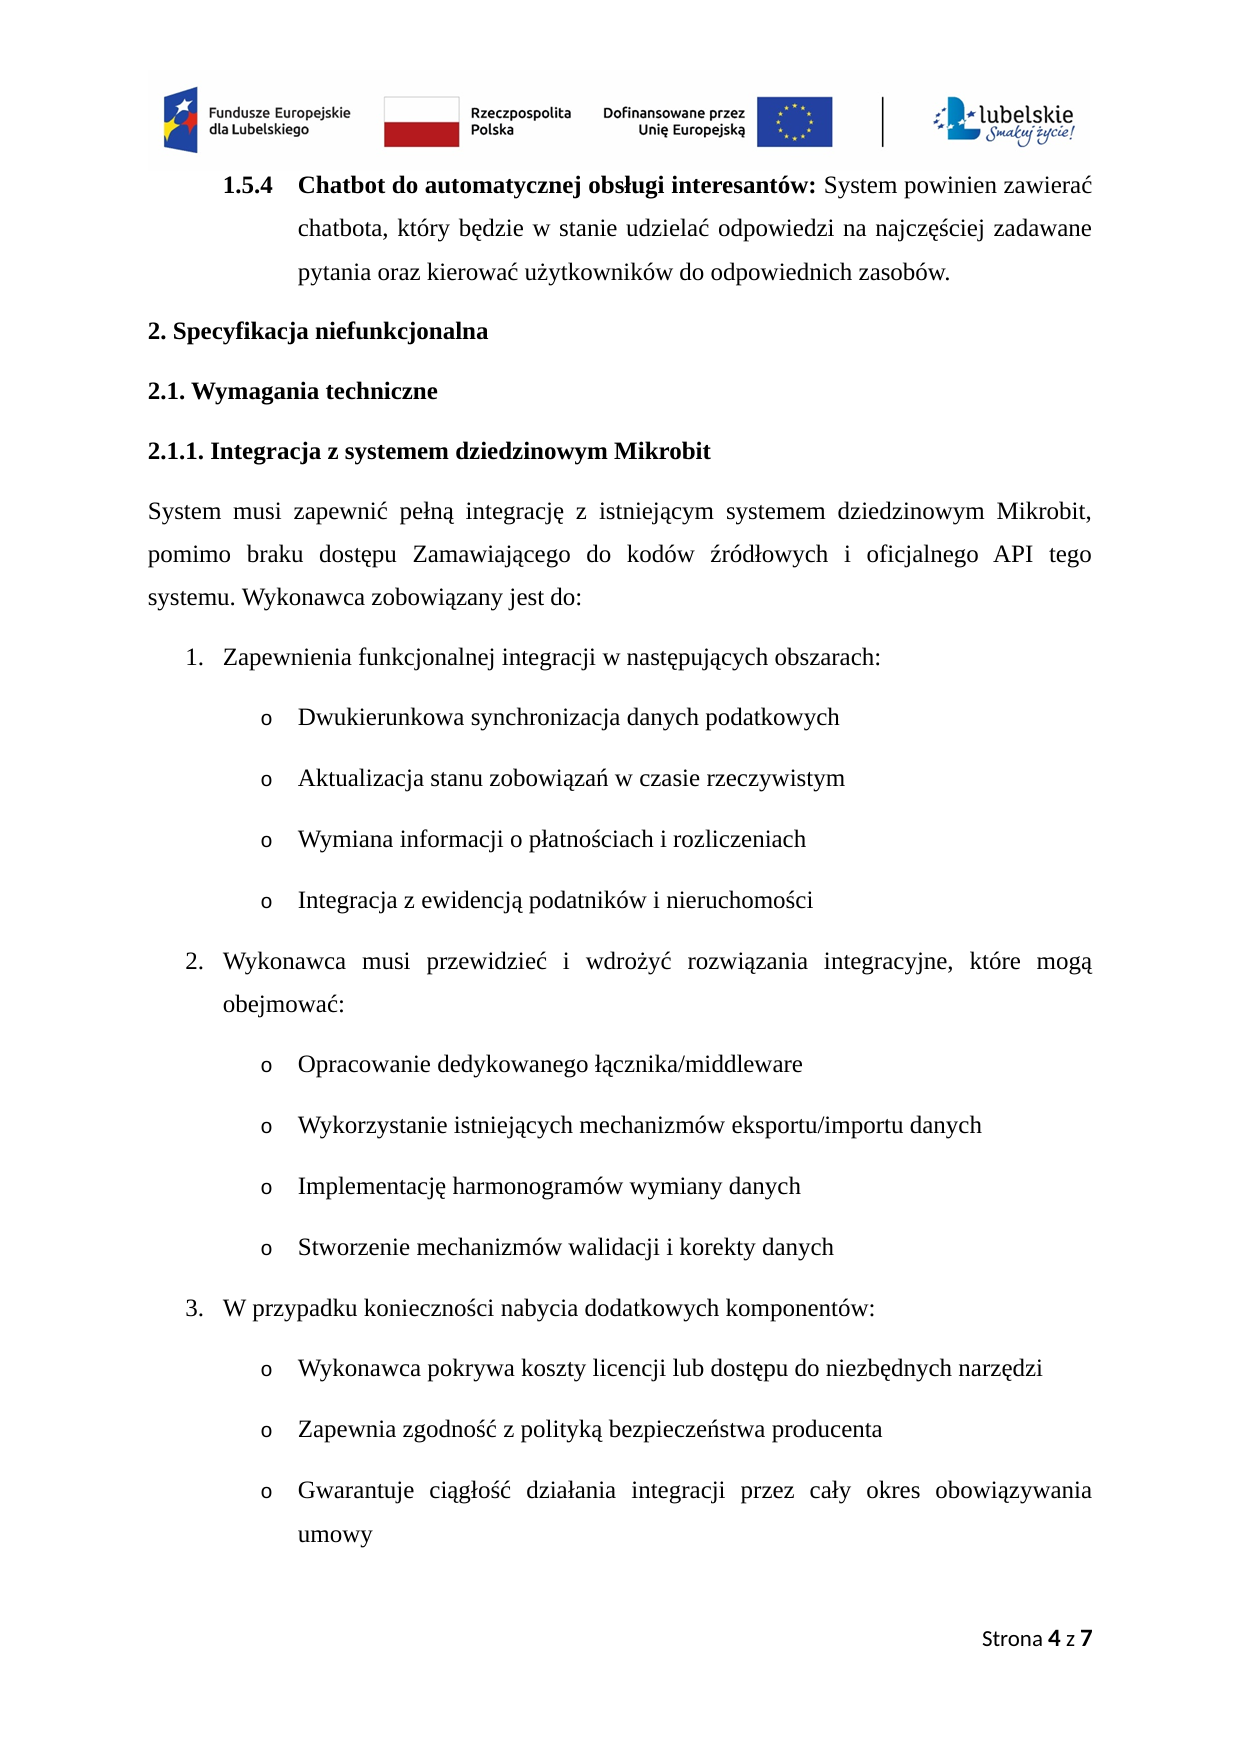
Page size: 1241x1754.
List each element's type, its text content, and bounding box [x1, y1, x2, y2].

list Opracowanie dedykowanego łącznika/middleware [260, 1049, 1093, 1078]
list Chatbot do automatycznej obsługi interesantów: System powinien zawierać chatbota, który będzie w stanie udzielać odpowiedzi na najczęściej zadawane pytania oraz kierować użytkowników do odpowiednich zasobów. [223, 170, 1093, 285]
list Stworzenie mechanizmów walidacji i korekty danych [260, 1232, 1093, 1261]
list Dwukierunkowa synchronizacja danych podatkowych [260, 702, 1093, 731]
text 2.1. Wymagania techniczne [148, 376, 1093, 405]
text 2.1.1. Integracja z systemem dziedzinowym Mikrobit [148, 436, 1093, 465]
text 2. Specyfikacja niefunkcjonalna [148, 316, 1093, 345]
list Zapewnienia funkcjonalnej integracji w następujących obszarach: [185, 642, 1093, 671]
list Aktualizacja stanu zobowiązań w czasie rzeczywistym [260, 763, 1093, 792]
picture [147, 70, 1091, 171]
list Wymiana informacji o płatnościach i rozliczeniach [260, 824, 1093, 853]
list Wykonawca pokrywa koszty licencji lub dostępu do niezbędnych narzędzi [260, 1353, 1093, 1382]
list Zapewnia zgodność z polityką bezpieczeństwa producenta [260, 1414, 1093, 1443]
list Integracja z ewidencją podatników i nieruchomości [260, 885, 1093, 914]
list Implementację harmonogramów wymiany danych [260, 1171, 1093, 1200]
text System musi zapewnić pełną integrację z istniejącym systemem dziedzinowym Mikrobit, pomimo braku dostępu Zamawiającego do kodów źródłowych i oficjalnego API tego systemu. Wykonawca zobowiązany jest do: [148, 496, 1093, 611]
list Gwarantuje ciągłość działania integracji przez cały okres obowiązywania umowy [260, 1475, 1093, 1547]
list Wykorzystanie istniejących mechanizmów eksportu/importu danych [260, 1110, 1093, 1139]
list Wykonawca musi przewidzieć i wdrożyć rozwiązania integracyjne, które mogą obejmować: [185, 946, 1093, 1018]
list W przypadku konieczności nabycia dodatkowych komponentów: [185, 1293, 1093, 1322]
